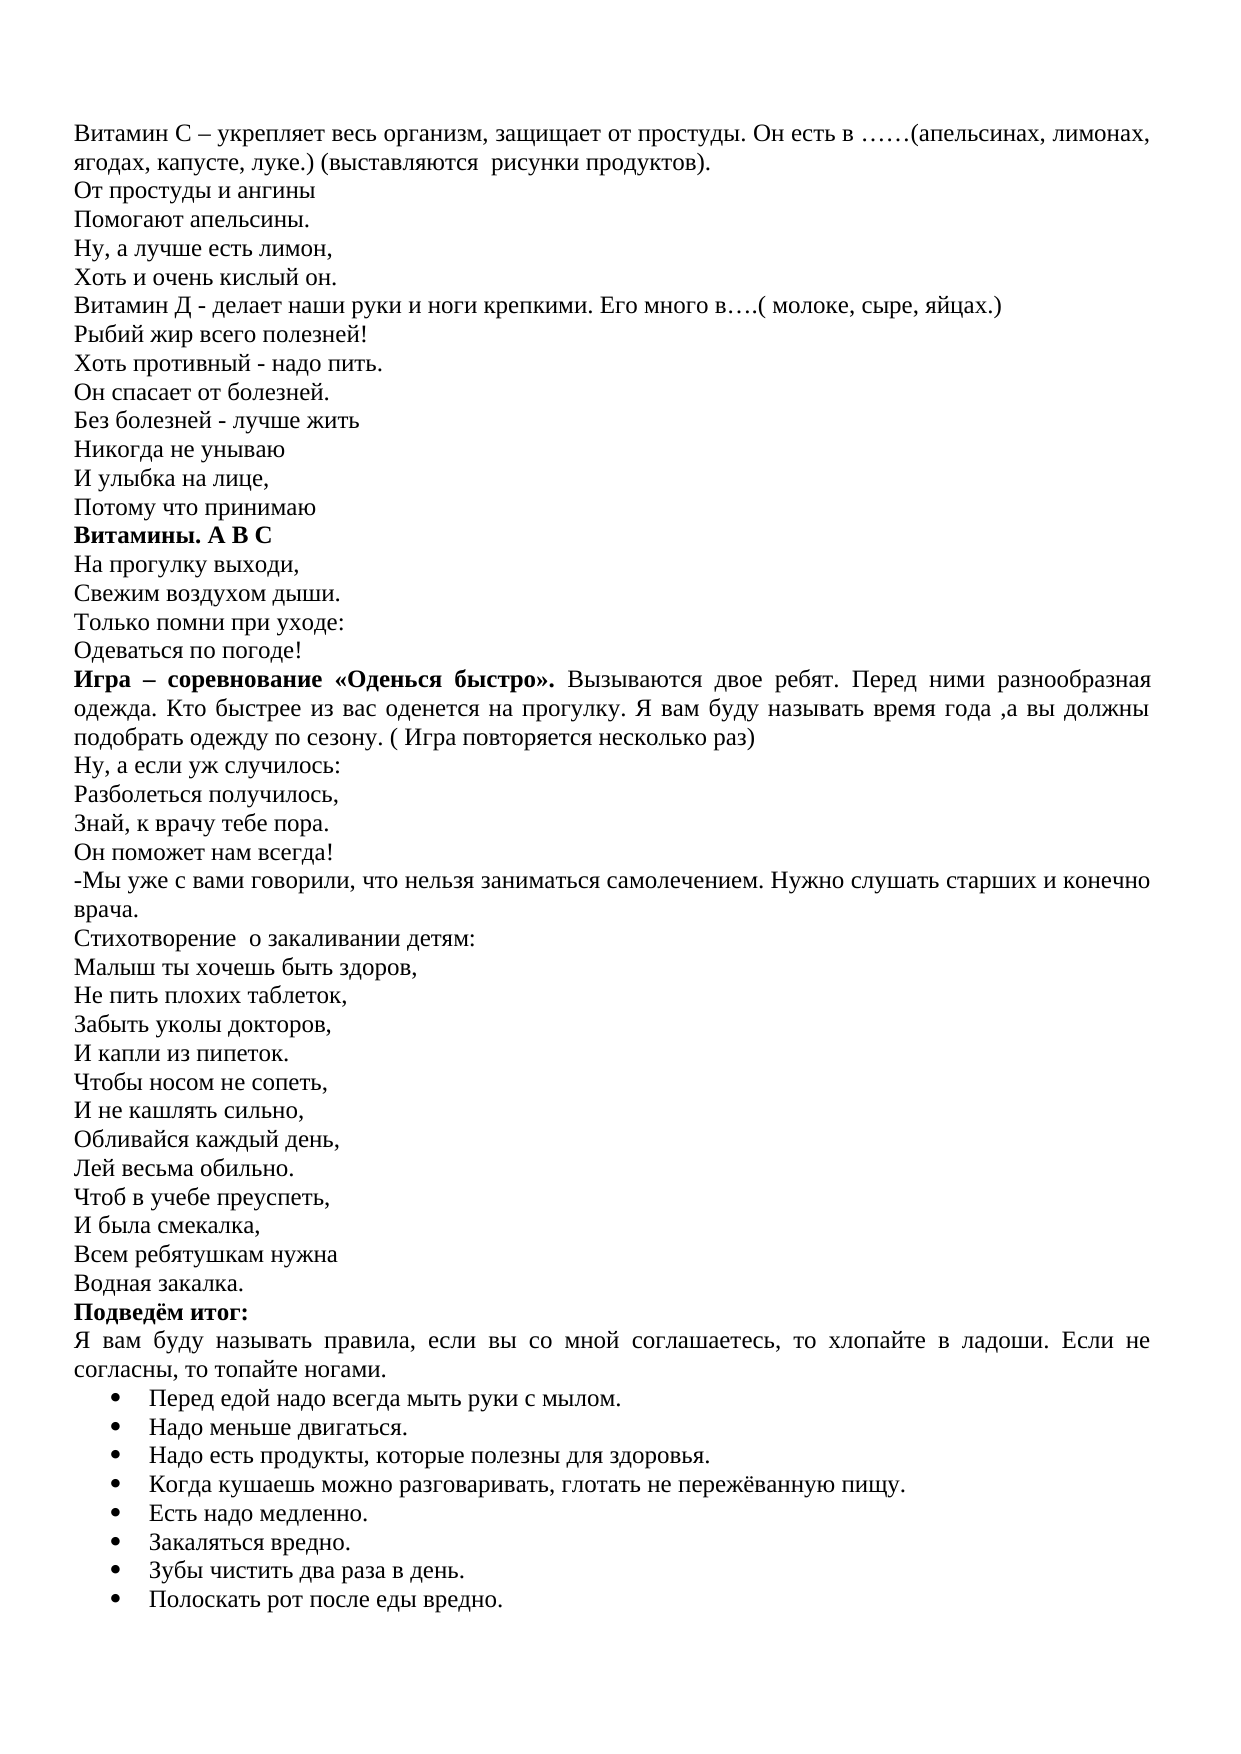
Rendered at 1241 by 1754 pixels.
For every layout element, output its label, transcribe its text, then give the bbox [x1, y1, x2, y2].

text Хоть и очень кислый он. [74, 262, 1152, 291]
text Свежим воздухом дыши. [74, 578, 1152, 607]
text -Мы уже с вами говорили, что нельзя заниматься самолечением. Нужно слушать старших и конечно врача. [74, 866, 1152, 923]
text Игра – соревнование «Оденься быстро». Вызываются двое ребят. Перед ними разнообразная одежда. Кто быстрее из вас оденется на прогулку. Я вам буду называть время года ,а вы должны подобрать одежду по сезону. ( Игра повторяется несколько раз) [74, 664, 1152, 751]
text Только помни при уходе: [74, 607, 1152, 636]
text Витамин С – укрепляет весь организм, защищает от простуды. Он есть в ……(апельсинах, лимонах, ягодах, капусте, луке.) (выставляются рисунки продуктов). [74, 118, 1152, 176]
text И капли из пипеток. [74, 1038, 1152, 1067]
text Забыть уколы докторов, [74, 1009, 1152, 1038]
text Без болезней - лучше жить [74, 406, 1152, 434]
text Ну, а если уж случилось: [74, 751, 1152, 779]
text Рыбий жир всего полезней! [74, 319, 1152, 348]
list Полоскать рот после еды вредно. [111, 1584, 1152, 1613]
text Не пить плохих таблеток, [74, 981, 1152, 1009]
text Знай, к врачу тебе пора. [74, 808, 1152, 837]
text На прогулку выходи, [74, 549, 1152, 578]
text Чтоб в учебе преуспеть, [74, 1182, 1152, 1211]
text И улыбка на лице, [74, 463, 1152, 492]
list Перед едой надо всегда мыть руки с мылом. [111, 1383, 1152, 1412]
text Всем ребятушкам нужна [74, 1239, 1152, 1268]
text Хоть противный - надо пить. [74, 348, 1152, 377]
text И не кашлять сильно, [74, 1096, 1152, 1124]
text Помогают апельсины. [74, 204, 1152, 233]
list Зубы чистить два раза в день. [111, 1556, 1152, 1584]
text Разболеться получилось, [74, 779, 1152, 808]
list Надо меньше двигаться. [111, 1412, 1152, 1441]
list Закаляться вредно. [111, 1527, 1152, 1556]
text Я вам буду называть правила, если вы со мной соглашаетесь, то хлопайте в ладоши. Если не согласны, то топайте ногами. [74, 1326, 1152, 1383]
text Чтобы носом не сопеть, [74, 1067, 1152, 1096]
text Лей весьма обильно. [74, 1153, 1152, 1182]
text И была смекалка, [74, 1211, 1152, 1239]
list Надо есть продукты, которые полезны для здоровья. [111, 1441, 1152, 1469]
text Малыш ты хочешь быть здоров, [74, 952, 1152, 981]
text Никогда не унываю [74, 434, 1152, 463]
text От простуды и ангины [74, 176, 1152, 204]
text Подведём итог: [74, 1297, 1152, 1326]
text Потому что принимаю [74, 492, 1152, 521]
text Он спасает от болезней. [74, 377, 1152, 406]
list Когда кушаешь можно разговаривать, глотать не пережёванную пищу. [111, 1469, 1152, 1498]
text Ну, а лучше есть лимон, [74, 233, 1152, 262]
text Витамин Д - делает наши руки и ноги крепкими. Его много в….( молоке, сыре, яйцах.) [74, 291, 1152, 319]
text Одеваться по погоде! [74, 636, 1152, 664]
text Водная закалка. [74, 1268, 1152, 1297]
text Стихотворение о закаливании детям: [74, 923, 1152, 952]
text Он поможет нам всегда! [74, 837, 1152, 866]
list Есть надо медленно. [111, 1498, 1152, 1527]
text Обливайся каждый день, [74, 1124, 1152, 1153]
text Витамины. А В С [74, 521, 1152, 549]
